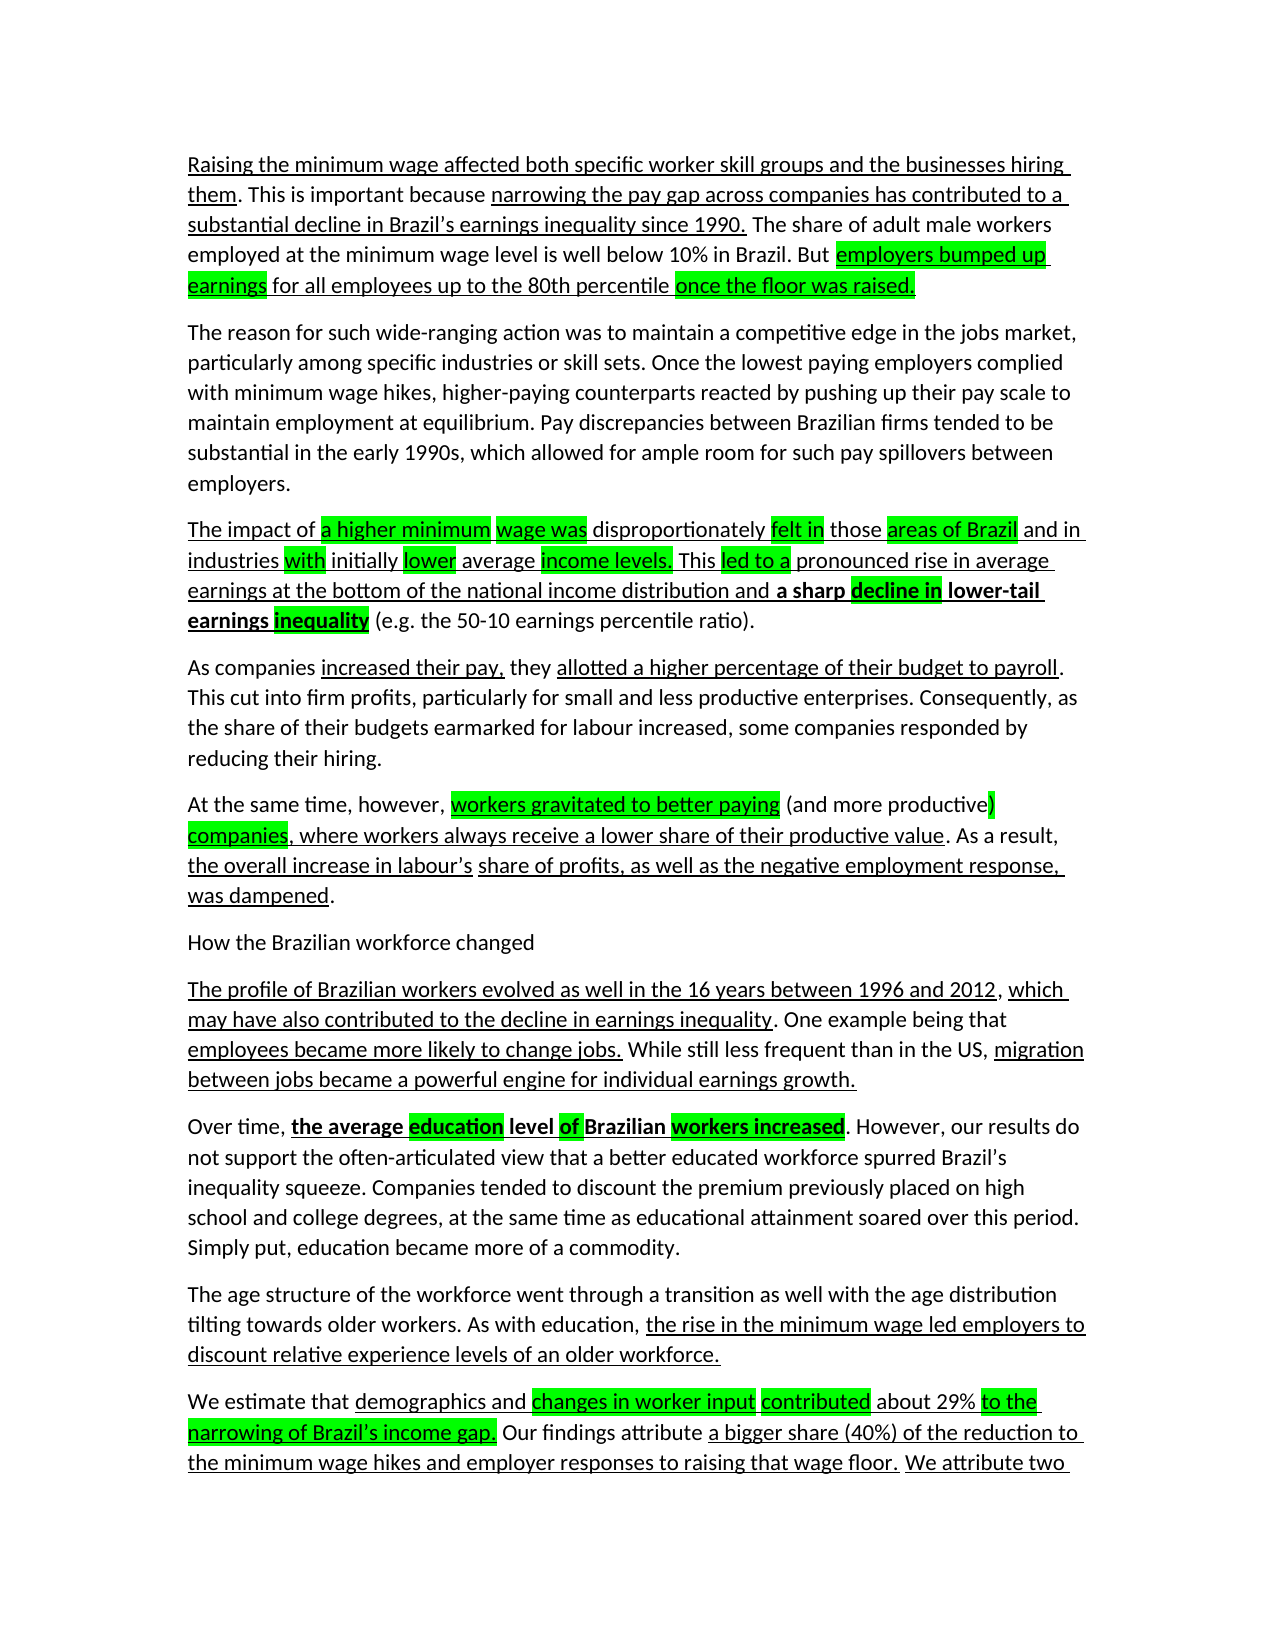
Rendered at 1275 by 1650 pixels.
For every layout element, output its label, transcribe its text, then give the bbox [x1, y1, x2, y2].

text The impact of a higher minimum wage was disproportionately felt in those areas of Brazil and in industries with initially lower average income levels. This led to a pronounced rise in average earnings at the bottom of the national income distribution and a sharp decline in lower-tail earnings inequality (e.g. the 50-10 earnings percentile ratio). [187, 516, 1087, 634]
text Raising the minimum wage affected both specific worker skill groups and the businesses hiring them. This is important because narrowing the pay gap across companies has contributed to a substantial decline in Brazil’s earnings inequality since 1990. The share of adult male workers employed at the minimum wage level is well below 10% in Brazil. But employers bumped up earnings for all employees up to the 80th percentile once the floor was raised. [187, 150, 1087, 299]
text The reason for such wide-ranging action was to maintain a competitive edge in the jobs market, particularly among specific industries or skill sets. Once the lowest paying employers complied with minimum wage hikes, higher-paying counterparts reacted by pushing up their pay scale to maintain employment at equilibrium. Pay discrepancies between Brazilian firms tended to be substantial in the early 1990s, which allowed for ample room for such pay spillovers between employers. [187, 318, 1087, 497]
text How the Brazilian workforce changed [187, 928, 1087, 956]
text The age structure of the workforce went through a transition as well with the age distribution tilting towards older workers. As with education, the rise in the minimum wage led employers to discount relative experience levels of an older workforce. [187, 1280, 1087, 1369]
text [187, 1387, 1087, 1476]
text At the same time, however, workers gravitated to better paying (and more productive) companies, where workers always receive a lower share of their productive value. As a result, the overall increase in labour’s share of profits, as well as the negative employment response, was dampened. [187, 791, 1087, 909]
text Over time, the average education level of Brazilian workers increased. However, our results do not support the often-articulated view that a better educated workforce spurred Brazil’s inequality squeeze. Companies tended to discount the premium previously placed on high school and college degrees, at the same time as educational attainment soared over this period. Simply put, education became more of a commodity. [187, 1112, 1087, 1261]
text The profile of Brazilian workers evolved as well in the 16 years between 1996 and 2012, which may have also contributed to the decline in earnings inequality. One example being that employees became more likely to change jobs. While still less frequent than in the US, migration between jobs became a powerful engine for individual earnings growth. [187, 975, 1087, 1094]
text As companies increased their pay, they allotted a higher percentage of their budget to payroll. This cut into firm profits, particularly for small and less productive enterprises. Consequently, as the share of their budgets earmarked for labour increased, some companies responded by reducing their hiring. [187, 653, 1087, 772]
